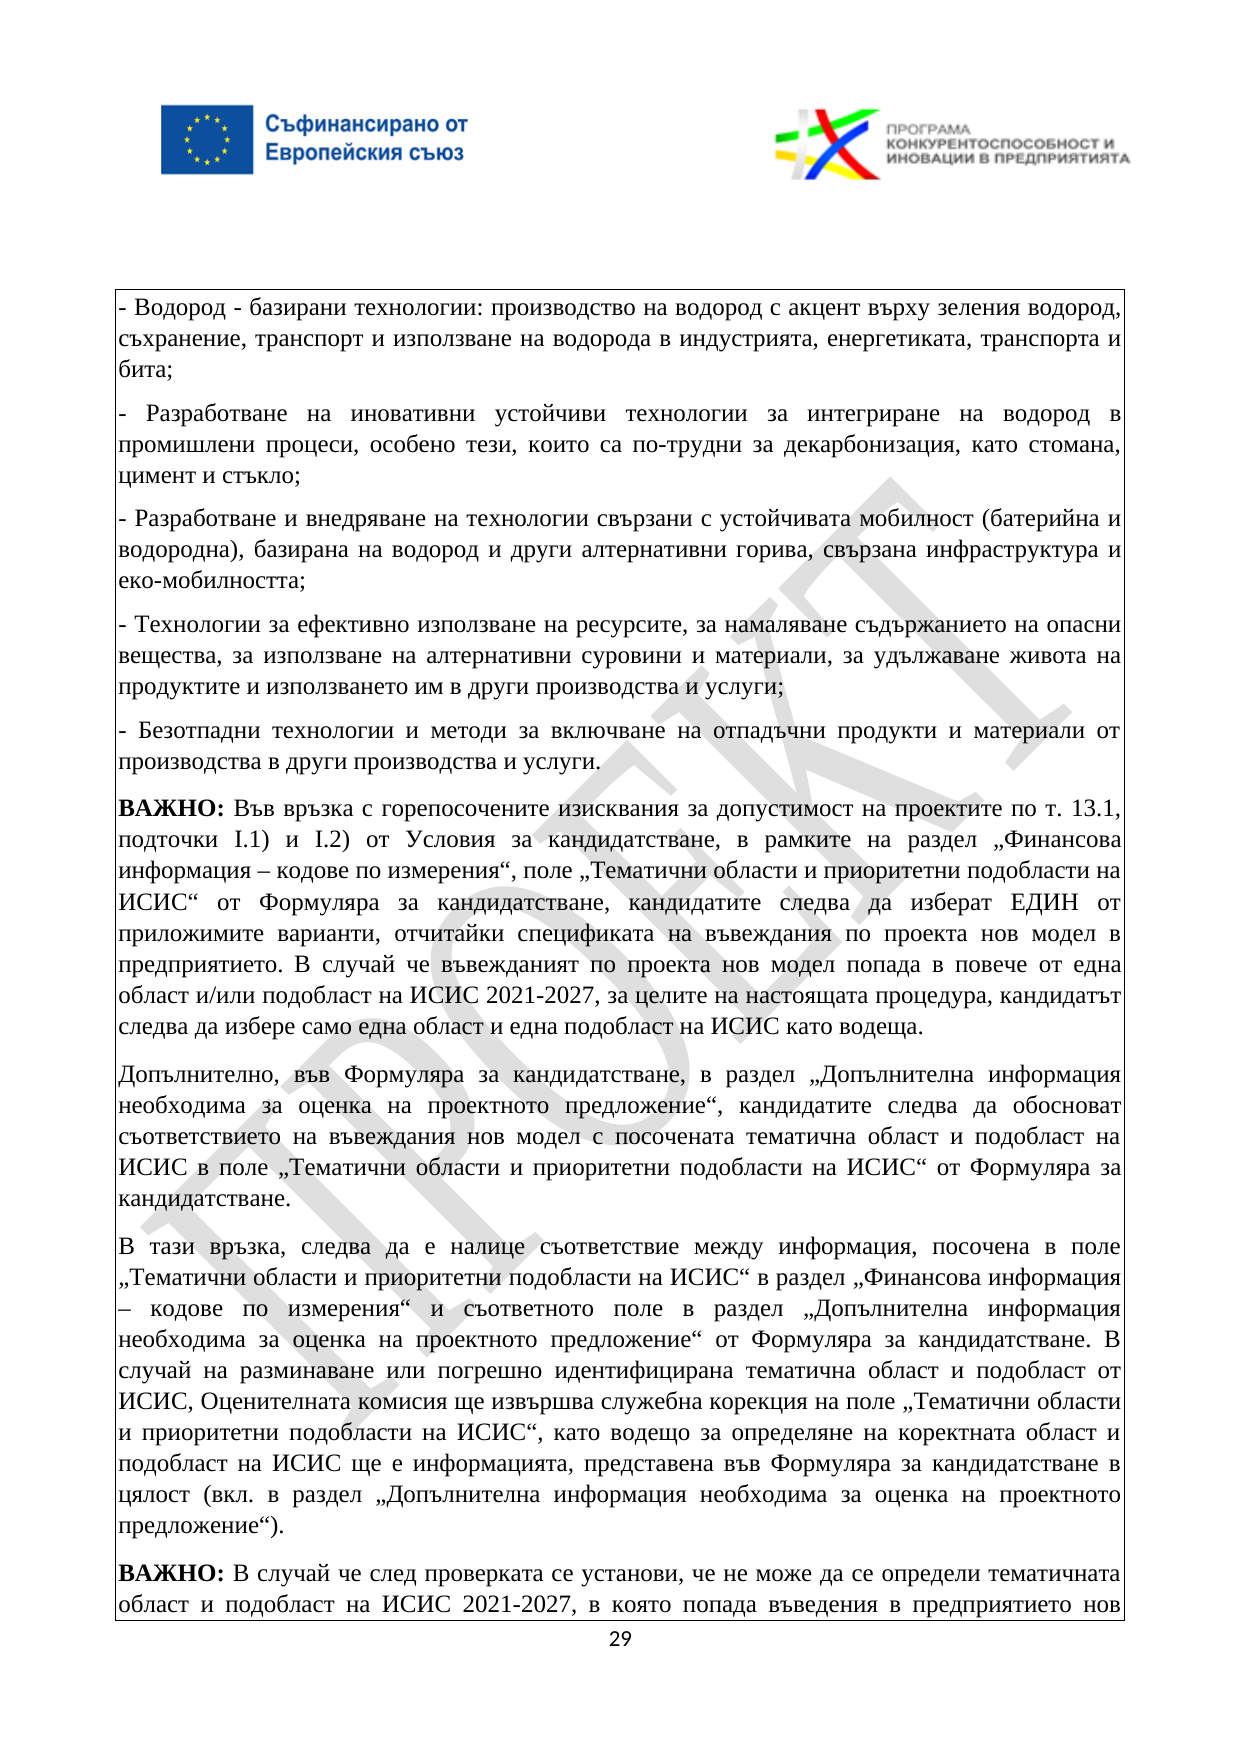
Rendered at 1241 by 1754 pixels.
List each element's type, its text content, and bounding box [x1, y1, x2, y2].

text - Водород - базирани технологии: производство на водород с акцент върху зеления водород, съхранение, транспорт и използване на водорода в индустрията, енергетиката, транспорта и бита; [116, 290, 1124, 383]
text Допълнително, във Формуляра за кандидатстване, в раздел „Допълнителна информация необходима за оценка на проектното предложение“, кандидатите следва да обосноват съответствието на въвеждания нов модел с посочената тематична област и подобласт на ИСИС в поле „Тематични области и приоритетни подобласти на ИСИС“ от Формуляра за кандидатстване. [116, 1056, 1124, 1212]
picture [157, 101, 488, 179]
text - Безотпадни технологии и методи за включване на отпадъчни продукти и материали от производства в други производства и услуги. [116, 712, 1124, 774]
text - Разработване и внедряване на технологии свързани с устойчивата мобилност (батерийна и водородна), базирана на водород и други алтернативни горива, свързана инфраструктура и еко-мобилността; [116, 500, 1124, 594]
text - Технологии за ефективно използване на ресурсите, за намаляване съдържанието на опасни вещества, за използване на алтернативни суровини и материали, за удължаване живота на продуктите и използването им в други производства и услуги; [116, 606, 1124, 700]
text - Разработване на иновативни устойчиви технологии за интегриране на водород в промишлени процеси, особено тези, които са по-трудни за декарбонизация, като стомана, цимент и стъкло; [116, 395, 1124, 489]
text ВАЖНО: Във връзка с горепосочените изисквания за допустимост на проектите по т. 13.1, подточки I.1) и I.2) от Условия за кандидатстване, в рамките на раздел „Финансова информация – кодове по измерения“, поле „Тематични области и приоритетни подобласти на ИСИС“ от Формуляра за кандидатстване, кандидатите следва да изберат ЕДИН от приложимите варианти, отчитайки спецификата на въвеждания по проекта нов модел в предприятието. В случай че въвежданият по проекта нов модел попада в повече от една област и/или подобласт на ИСИС 2021-2027, за целите на настоящата процедура, кандидатът следва да избере само една област и една подобласт на ИСИС като водеща. [116, 790, 1124, 1040]
text В тази връзка, следва да е налице съответствие между информация, посочена в поле „Тематични области и приоритетни подобласти на ИСИС“ в раздел „Финансова информация – кодове по измерения“ и съответното поле в раздел „Допълнителна информация необходима за оценка на проектното предложение“ от Формуляра за кандидатстване. В случай на разминаване или погрешно идентифицирана тематична област и подобласт от ИСИС, Оценителната комисия ще извършва служебна корекция на поле „Тематични области и приоритетни подобласти на ИСИС“, като водещо за определяне на коректната област и подобласт на ИСИС ще е информацията, представена във Формуляра за кандидатстване в цялост (вкл. в раздел „Допълнителна информация необходима за оценка на проектното предложение“). [116, 1228, 1124, 1539]
picture [773, 101, 1134, 189]
